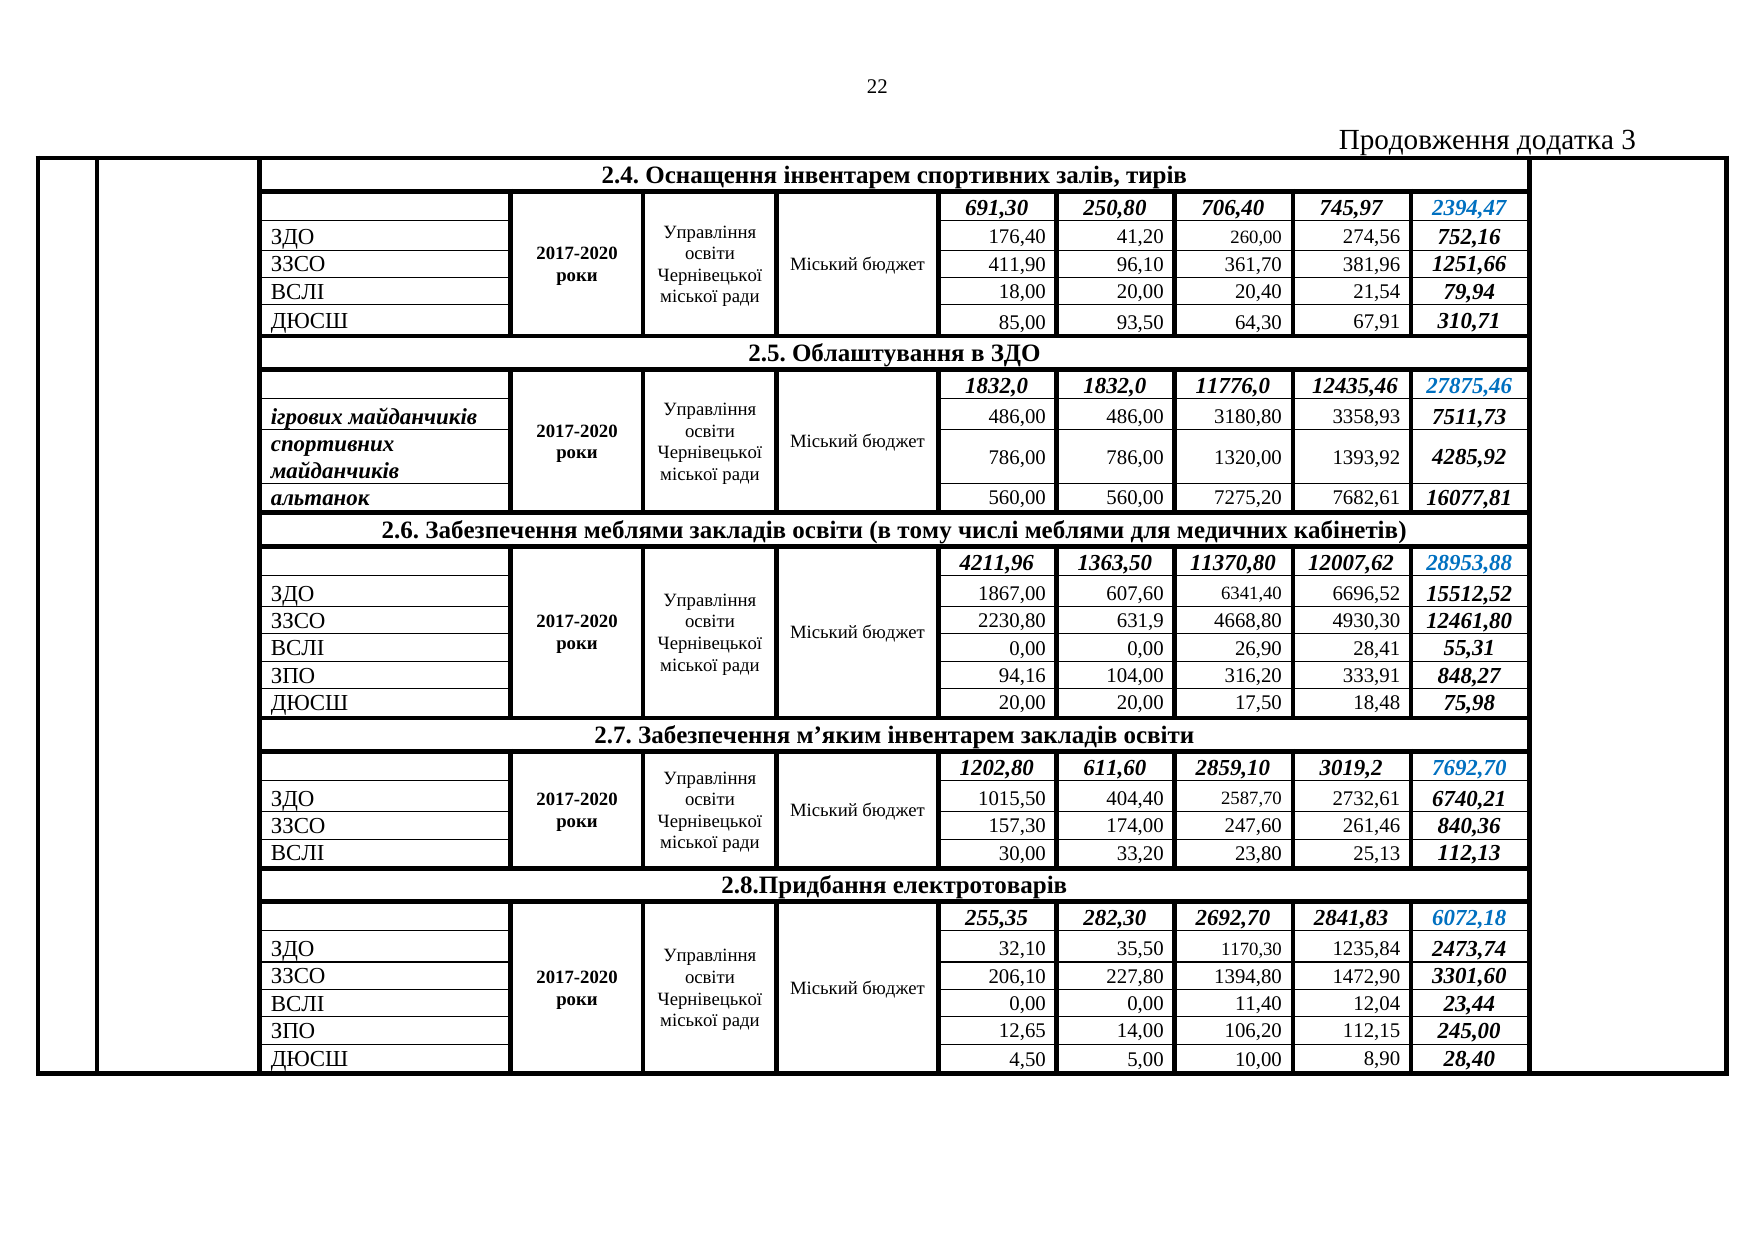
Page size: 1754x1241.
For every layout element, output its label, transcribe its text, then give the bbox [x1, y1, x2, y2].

table_cell 3301,60 [1413, 963, 1527, 989]
table_cell ЗДО [262, 931, 508, 961]
table_cell 261,46 [1295, 812, 1409, 838]
table_cell 8,90 [1295, 1045, 1409, 1071]
table_cell 2.6. Забезпечення меблями закладів освіти (в тому числі меблями для медичних кабінетів) [262, 515, 1527, 544]
table_cell 6341,40 [1177, 576, 1291, 606]
table_cell ЗДО [262, 576, 508, 606]
table_cell ЗЗСО [262, 963, 508, 989]
table_header [40, 160, 95, 1071]
table_cell 28953,88 [1413, 549, 1527, 575]
table_cell 1867,00 [941, 576, 1054, 606]
table_cell 28,40 [1413, 1045, 1527, 1071]
table_cell 23,80 [1177, 840, 1291, 866]
table_cell 310,71 [1413, 305, 1527, 334]
table_cell 1251,66 [1413, 251, 1527, 277]
table_cell 1015,50 [941, 781, 1054, 811]
table_cell 0,00 [941, 634, 1054, 661]
table_cell 381,96 [1295, 251, 1409, 277]
table_cell 176,40 [941, 221, 1054, 249]
table_cell ЗДО [262, 781, 508, 811]
table_header 2.4. Оснащення інвентарем спортивних залів, тирів [262, 160, 1527, 189]
table_cell 96,10 [1059, 251, 1172, 277]
table_cell 560,00 [1059, 484, 1172, 510]
table_cell 35,50 [1059, 931, 1172, 961]
table_cell 85,00 [941, 305, 1054, 334]
table_cell ДЮСШ [262, 1045, 508, 1071]
table_cell 11370,80 [1177, 549, 1291, 575]
table_cell 41,20 [1059, 221, 1172, 249]
table_cell 6696,52 [1295, 576, 1409, 606]
table_cell 245,00 [1413, 1017, 1527, 1043]
table_cell Управління освіти Чернівецької міської ради [645, 754, 774, 866]
table_cell 2587,70 [1177, 781, 1291, 811]
table_cell Міський бюджет [779, 194, 936, 334]
table_cell 250,80 [1059, 194, 1172, 220]
table_cell 5,00 [1059, 1045, 1172, 1071]
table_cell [645, 904, 774, 1071]
table_cell Міський бюджет [779, 549, 936, 716]
table_cell Міський бюджет [779, 372, 936, 510]
table_cell 75,98 [1413, 689, 1527, 716]
table_cell 361,70 [1177, 251, 1291, 277]
table_cell ВСЛІ [262, 278, 508, 304]
table_cell 1832,0 [1059, 372, 1172, 398]
table_cell 1394,80 [1177, 963, 1291, 989]
table_cell 14,00 [1059, 1017, 1172, 1043]
table_cell 631,9 [1059, 607, 1172, 633]
table_cell ВСЛІ [262, 634, 508, 661]
table_cell 1320,00 [1177, 430, 1291, 483]
table_cell 12461,80 [1413, 607, 1527, 633]
table_cell 3358,93 [1295, 399, 1409, 429]
table_cell 12,65 [941, 1017, 1054, 1043]
table_cell 12435,46 [1295, 372, 1409, 398]
table_cell 2.7. Забезпечення м’яким інвентарем закладів освіти [262, 720, 1527, 749]
table_cell 3019,2 [1295, 754, 1409, 780]
table_cell 23,44 [1413, 990, 1527, 1016]
table_cell 2017-2020 роки [513, 904, 641, 1071]
table_cell 2017-2020 роки [513, 372, 641, 510]
table_cell 206,10 [941, 963, 1054, 989]
table_cell 11,40 [1177, 990, 1291, 1016]
table_cell Управління освіти Чернівецької міської ради [645, 549, 774, 716]
table_cell 20,00 [1059, 689, 1172, 716]
table_cell Управління освіти Чернівецької міської ради [645, 372, 774, 510]
table_cell 560,00 [941, 484, 1054, 510]
table_cell 94,16 [941, 662, 1054, 688]
table_cell 1235,84 [1295, 931, 1409, 961]
table_cell 18,48 [1295, 689, 1409, 716]
table_cell 0,00 [1059, 634, 1172, 661]
table_cell 486,00 [941, 399, 1054, 429]
table_cell 786,00 [1059, 430, 1172, 483]
table_cell 691,30 [941, 194, 1054, 220]
table_cell 227,80 [1059, 963, 1172, 989]
table_cell 4930,30 [1295, 607, 1409, 633]
table_cell 27875,46 [1413, 372, 1527, 398]
table_cell 7275,20 [1177, 484, 1291, 510]
table_cell 93,50 [1059, 305, 1172, 334]
table_cell 2.8.Придбання електротоварів [262, 871, 1527, 899]
table_cell 7692,70 [1413, 754, 1527, 780]
table_cell [262, 754, 508, 780]
table_cell 786,00 [941, 430, 1054, 483]
table_cell ВСЛІ [262, 990, 508, 1016]
table_cell 2473,74 [1413, 931, 1527, 961]
table_cell альтанок [262, 484, 508, 510]
table_cell ДЮСШ [262, 305, 508, 334]
table_cell ДЮСШ [262, 689, 508, 716]
table_cell 2692,70 [1177, 904, 1291, 930]
table_cell 1202,80 [941, 754, 1054, 780]
table_cell 752,16 [1413, 221, 1527, 249]
table_cell 67,91 [1295, 305, 1409, 334]
table_cell 2732,61 [1295, 781, 1409, 811]
table_cell 18,00 [941, 278, 1054, 304]
table_cell 706,40 [1177, 194, 1291, 220]
table_cell [262, 372, 508, 398]
table_cell 1393,92 [1295, 430, 1409, 483]
table_cell 274,56 [1295, 221, 1409, 249]
table_cell ЗПО [262, 662, 508, 688]
table_cell ЗЗСО [262, 607, 508, 633]
table_cell 4,50 [941, 1045, 1054, 1071]
table_cell 2.5. Облаштування в ЗДО [262, 338, 1527, 367]
table_cell 411,90 [941, 251, 1054, 277]
table_cell 2841,83 [1295, 904, 1409, 930]
table_cell ВСЛІ [262, 840, 508, 866]
table_cell 20,40 [1177, 278, 1291, 304]
table_cell 2230,80 [941, 607, 1054, 633]
table_cell [262, 549, 508, 575]
table_cell 7511,73 [1413, 399, 1527, 429]
table_cell 30,00 [941, 840, 1054, 866]
table_cell 745,97 [1295, 194, 1409, 220]
table_cell [262, 194, 508, 220]
table_cell 1832,0 [941, 372, 1054, 398]
table_cell 112,15 [1295, 1017, 1409, 1043]
table_header [1532, 160, 1724, 1071]
table_cell ЗЗСО [262, 251, 508, 277]
table_cell 157,30 [941, 812, 1054, 838]
table_cell 7682,61 [1295, 484, 1409, 510]
table_cell ігрових майданчиків [262, 399, 508, 429]
table_cell 255,35 [941, 904, 1054, 930]
table_cell 486,00 [1059, 399, 1172, 429]
table_cell 1170,30 [1177, 931, 1291, 961]
table_cell 174,00 [1059, 812, 1172, 838]
table_cell 20,00 [1059, 278, 1172, 304]
table_cell 4211,96 [941, 549, 1054, 575]
table_cell Міський бюджет [779, 904, 936, 1071]
table_cell 6072,18 [1413, 904, 1527, 930]
table_cell 848,27 [1413, 662, 1527, 688]
table_cell 16077,81 [1413, 484, 1527, 510]
table_cell 55,31 [1413, 634, 1527, 661]
table_cell [262, 904, 508, 930]
table_cell 4285,92 [1413, 430, 1527, 483]
table_cell 3180,80 [1177, 399, 1291, 429]
table_cell 316,20 [1177, 662, 1291, 688]
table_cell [645, 194, 774, 334]
table_cell 12,04 [1295, 990, 1409, 1016]
table_cell 106,20 [1177, 1017, 1291, 1043]
table_cell 2017-2020 роки [513, 194, 641, 334]
table_cell 1363,50 [1059, 549, 1172, 575]
table_cell 282,30 [1059, 904, 1172, 930]
table_cell 28,41 [1295, 634, 1409, 661]
table_cell 21,54 [1295, 278, 1409, 304]
table_cell спортивних майданчиків [262, 430, 508, 483]
table_cell ЗЗСО [262, 812, 508, 838]
table_cell 11776,0 [1177, 372, 1291, 398]
table_cell 247,60 [1177, 812, 1291, 838]
table_cell 4668,80 [1177, 607, 1291, 633]
table_cell 33,20 [1059, 840, 1172, 866]
table_cell 25,13 [1295, 840, 1409, 866]
table_cell 0,00 [1059, 990, 1172, 1016]
table_cell 607,60 [1059, 576, 1172, 606]
table_cell 12007,62 [1295, 549, 1409, 575]
table_cell 333,91 [1295, 662, 1409, 688]
table_cell 2859,10 [1177, 754, 1291, 780]
table_cell 611,60 [1059, 754, 1172, 780]
table_cell 32,10 [941, 931, 1054, 961]
table_cell 104,00 [1059, 662, 1172, 688]
table_cell 404,40 [1059, 781, 1172, 811]
table_cell 2394,47 [1413, 194, 1527, 220]
table_cell 26,90 [1177, 634, 1291, 661]
table_cell 112,13 [1413, 840, 1527, 866]
table_cell ЗПО [262, 1017, 508, 1043]
table_cell 79,94 [1413, 278, 1527, 304]
table_cell 15512,52 [1413, 576, 1527, 606]
table_cell 17,50 [1177, 689, 1291, 716]
text Продовження додатка 3 [118, 122, 1636, 156]
table_cell 260,00 [1177, 221, 1291, 249]
table_cell 20,00 [941, 689, 1054, 716]
table_cell 2017-2020 роки [513, 754, 641, 866]
table_cell 1472,90 [1295, 963, 1409, 989]
table_cell Міський бюджет [779, 754, 936, 866]
table_cell 64,30 [1177, 305, 1291, 334]
table_cell 2017-2020 роки [513, 549, 641, 716]
table_cell 0,00 [941, 990, 1054, 1016]
table_header [99, 160, 257, 1071]
table_cell 840,36 [1413, 812, 1527, 838]
table_cell 6740,21 [1413, 781, 1527, 811]
table_cell ЗДО [262, 221, 508, 249]
table_cell 10,00 [1177, 1045, 1291, 1071]
